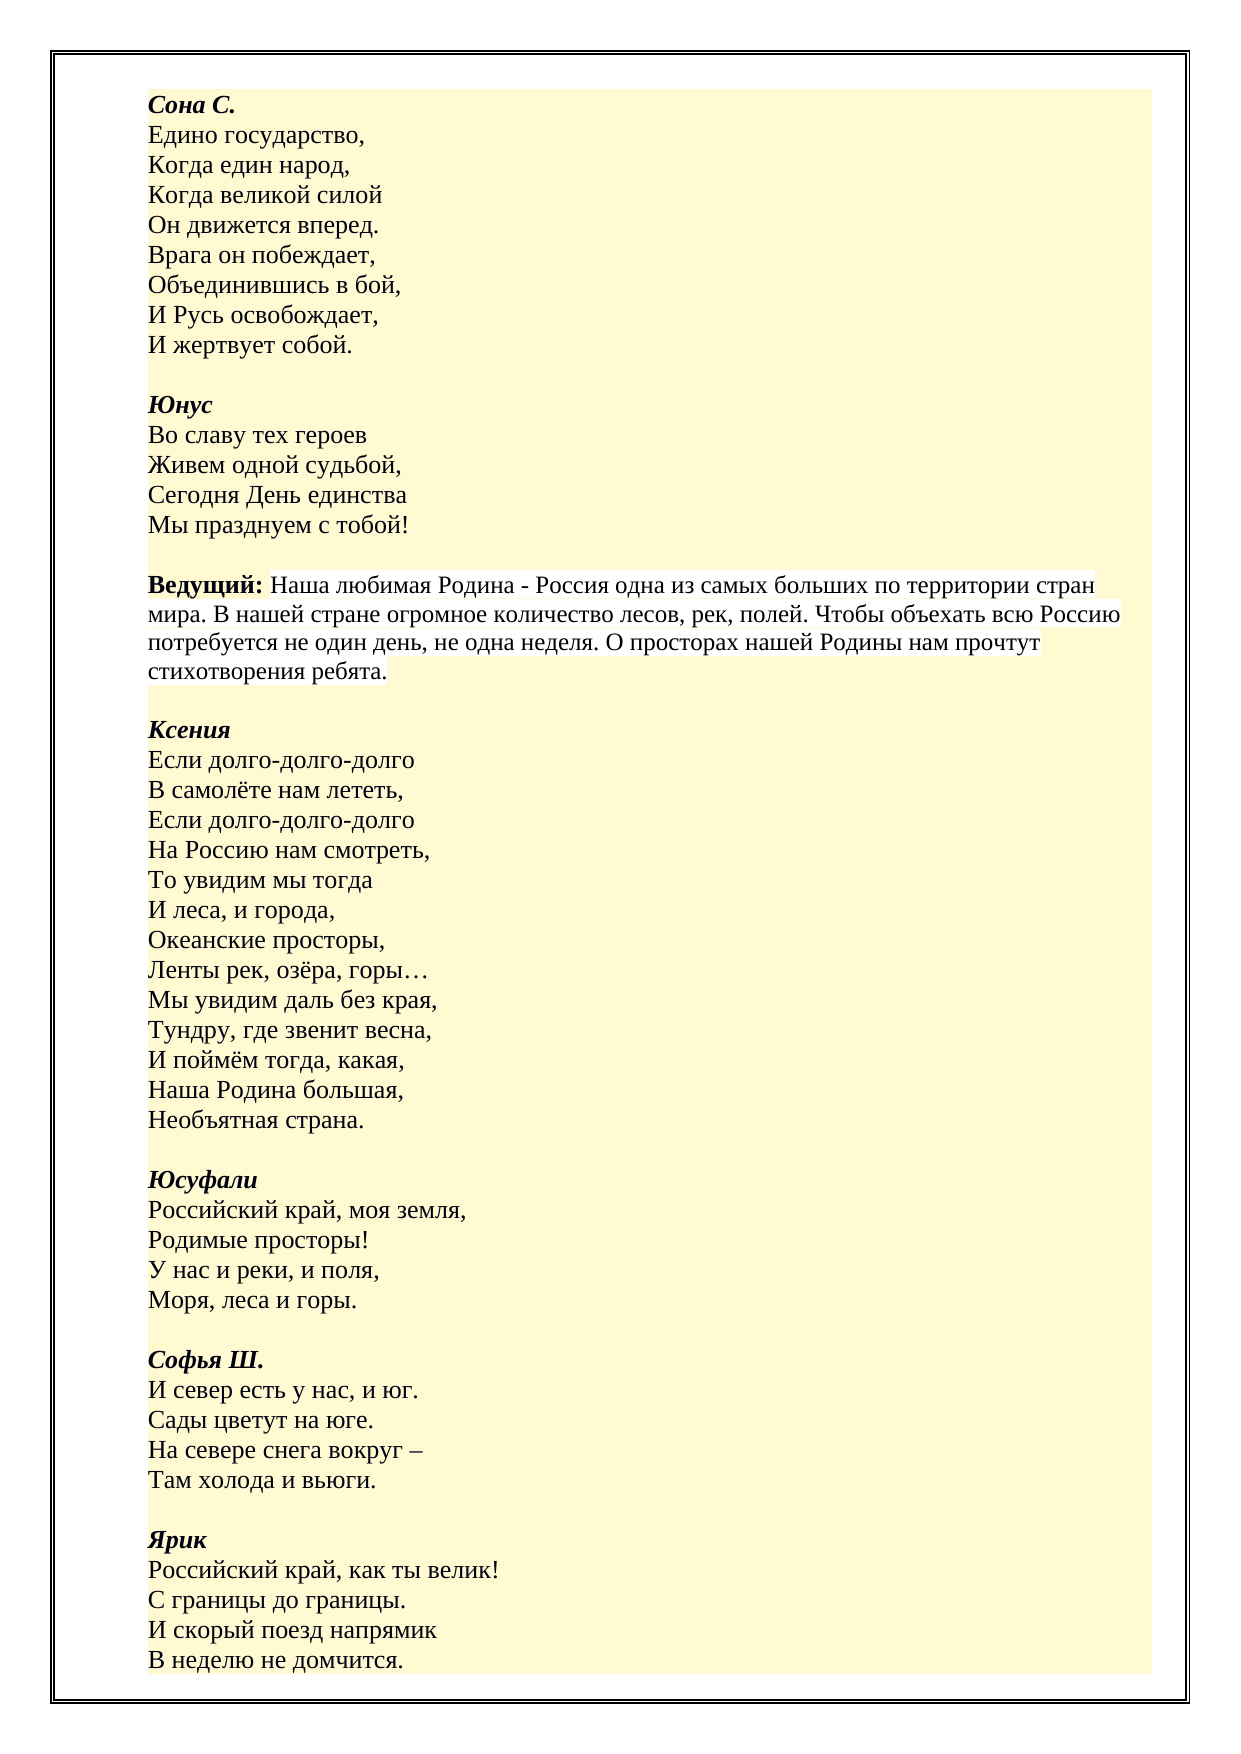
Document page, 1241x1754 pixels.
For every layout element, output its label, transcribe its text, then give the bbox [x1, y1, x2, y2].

text Софья Ш. [148, 1344, 1152, 1374]
text Юсуфали [148, 1164, 1152, 1194]
text Российский край, моя земля, Родимые просторы! У нас и реки, и поля, Моря, леса и горы. [148, 1194, 1152, 1314]
text Врага он побеждает, Объединившись в бой, И Русь освобождает, И жертвует собой. [148, 239, 1152, 359]
text Сона С. [148, 89, 1152, 119]
text Юнус [148, 389, 1152, 419]
text Российский край, как ты велик! С границы до границы. И скорый поезд напрямик В неделю не домчится. [148, 1554, 1152, 1674]
text Мы увидим даль без края, Тундру, где звенит весна, И поймём тогда, какая, Наша Родина большая, Необъятная страна. [148, 984, 1152, 1134]
text Ярик [148, 1524, 1152, 1554]
text Если долго-долго-долго В самолёте нам лететь, Если долго-долго-долго На Россию нам смотреть, То увидим мы тогда И леса, и города, Океанские просторы, Ленты рек, озёра, горы… [148, 744, 1152, 984]
text Ксения [148, 714, 1152, 744]
text Во славу тех героев Живем одной судьбой, Сегодня День единства Мы празднуем с тобой! [148, 419, 1152, 539]
text Едино государство, Когда един народ, Когда великой силой Он движется вперед. [148, 119, 1152, 239]
text Ведущий: Наша любимая Родина - Россия одна из самых больших по территории стран мира. В нашей стране огромное количество лесов, рек, полей. Чтобы объехать всю Россию потребуется не один день, не одна неделя. О просторах нашей Родины нам прочтут стихотворения ребята. [148, 569, 1152, 685]
text И север есть у нас, и юг. Сады цветут на юге. На севере снега вокруг – Там холода и вьюги. [148, 1374, 1152, 1494]
